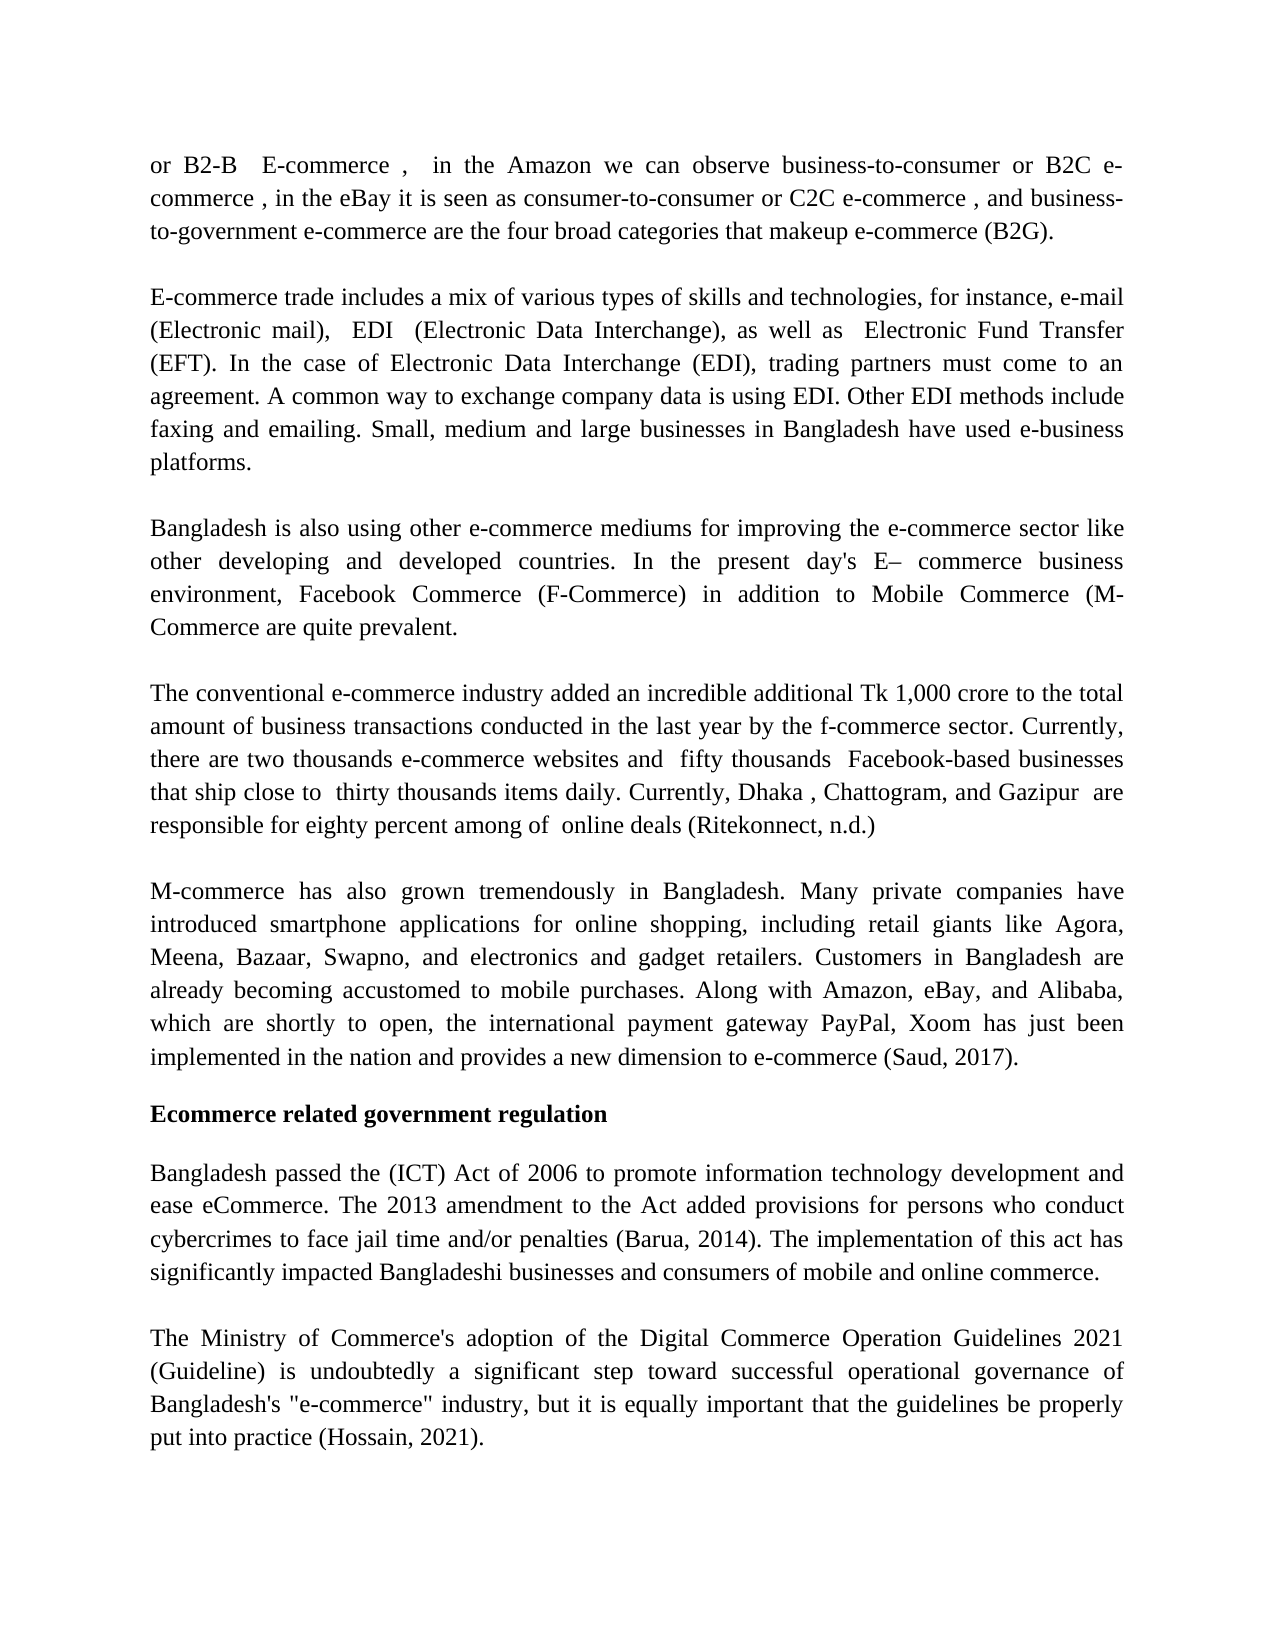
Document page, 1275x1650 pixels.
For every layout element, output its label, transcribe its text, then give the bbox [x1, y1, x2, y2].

text The Ministry of Commerce's adoption of the Digital Commerce Operation Guidelines 2021 (Guideline) is undoubtedly a significant step toward successful operational governance of Bangladesh's "e-commerce" industry, but it is equally important that the guidelines be properly put into practice (Hossain, 2021). [150, 1323, 1125, 1451]
text Bangladesh passed the (ICT) Act of 2006 to promote information technology development and ease eCommerce. The 2013 amendment to the Act added provisions for persons who conduct cybercrimes to face jail time and/or penalties (Barua, 2014). The implementation of this act has significantly impacted Bangladeshi businesses and consumers of mobile and online commerce. [150, 1158, 1125, 1285]
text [150, 150, 1125, 245]
text M-commerce has also grown tremendously in Bangladesh. Many private companies have introduced smartphone applications for online shopping, including retail giants like Agora, Meena, Bazaar, Swapno, and electronics and gadget retailers. Customers in Bangladesh are already becoming accustomed to mobile purchases. Along with Amazon, eBay, and Alibaba, which are shortly to open, the international payment gateway PayPal, Xoom has just been implemented in the nation and provides a new dimension to e-commerce (Saud, 2017). [150, 876, 1125, 1070]
text Bangladesh is also using other e-commerce mediums for improving the e-commerce sector like other developing and developed countries. In the present day's E– commerce business environment, Facebook Commerce (F-Commerce) in addition to Mobile Commerce (M-Commerce are quite prevalent. [150, 513, 1125, 641]
text Ecommerce related government regulation [150, 1099, 1125, 1128]
text E-commerce trade includes a mix of various types of skills and technologies, for instance, e-mail (Electronic mail), EDI (Electronic Data Interchange), as well as Electronic Fund Transfer (EFT). In the case of Electronic Data Interchange (EDI), trading partners must come to an agreement. A common way to exchange company data is using EDI. Other EDI methods include faxing and emailing. Small, medium and large businesses in Bangladesh have used e-business platforms. [150, 282, 1125, 476]
text The conventional e-commerce industry added an incredible additional Tk 1,000 crore to the total amount of business transactions conducted in the last year by the f-commerce sector. Currently, there are two thousands e-commerce websites and fifty thousands Facebook-based businesses that ship close to thirty thousands items daily. Currently, Dhaka , Chattogram, and Gazipur are responsible for eighty percent among of online deals (Ritekonnect, n.d.) [150, 678, 1125, 839]
